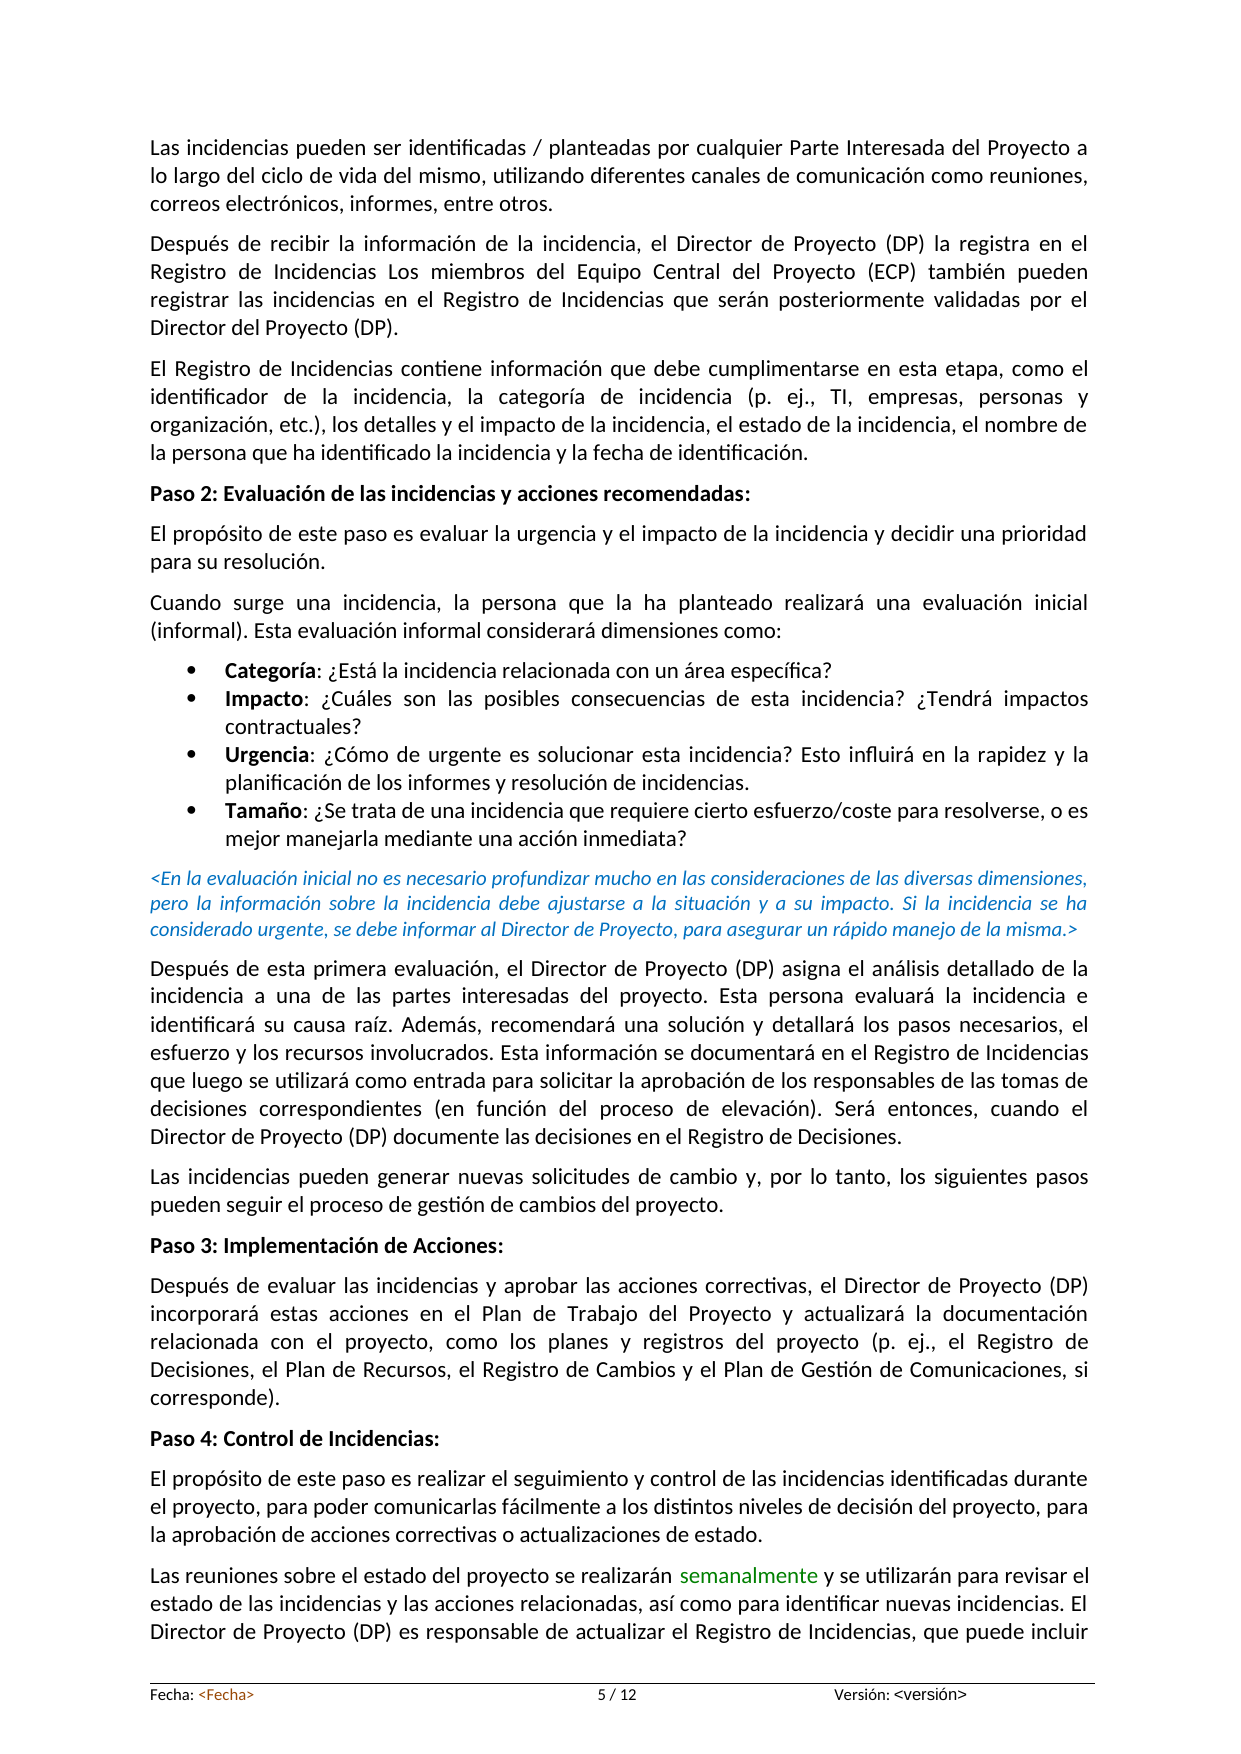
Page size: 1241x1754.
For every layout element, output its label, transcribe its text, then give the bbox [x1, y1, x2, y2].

text El Registro de Incidencias contiene información que debe cumplimentarse en esta etapa, como el identificador de la incidencia, la categoría de incidencia (p. ej., TI, empresas, personas y organización, etc.), los detalles y el impacto de la incidencia, el estado de la incidencia, el nombre de la persona que ha identificado la incidencia y la fecha de identificación. [150, 354, 1090, 466]
text <En la evaluación inicial no es necesario profundizar mucho en las consideraciones de las diversas dimensiones, pero la información sobre la incidencia debe ajustarse a la situación y a su impacto. Si la incidencia se ha considerado urgente, se debe informar al Director de Proyecto, para asegurar un rápido manejo de la misma.> [150, 865, 1090, 941]
text Paso 2: Evaluación de las incidencias y acciones recomendadas: [150, 479, 1090, 507]
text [150, 1561, 1090, 1645]
text Después de esta primera evaluación, el Director de Proyecto (DP) asigna el análisis detallado de la incidencia a una de las partes interesadas del proyecto. Esta persona evaluará la incidencia e identificará su causa raíz. Además, recomendará una solución y detallará los pasos necesarios, el esfuerzo y los recursos involucrados. Esta información se documentará en el Registro de Incidencias que luego se utilizará como entrada para solicitar la aprobación de los responsables de las tomas de decisiones correspondientes (en función del proceso de elevación). Será entonces, cuando el Director de Proyecto (DP) documente las decisiones en el Registro de Decisiones. [150, 954, 1090, 1150]
text Paso 4: Control de Incidencias: [150, 1424, 1090, 1452]
text Las incidencias pueden ser identificadas / planteadas por cualquier Parte Interesada del Proyecto a lo largo del ciclo de vida del mismo, utilizando diferentes canales de comunicación como reuniones, correos electrónicos, informes, entre otros. [150, 133, 1090, 217]
list Impacto: ¿Cuáles son las posibles consecuencias de esta incidencia? ¿Tendrá impactos contractuales? [187, 684, 1090, 740]
list Categoría: ¿Está la incidencia relacionada con un área específica? [187, 656, 1090, 684]
text El propósito de este paso es realizar el seguimiento y control de las incidencias identificadas durante el proyecto, para poder comunicarlas fácilmente a los distintos niveles de decisión del proyecto, para la aprobación de acciones correctivas o actualizaciones de estado. [150, 1464, 1090, 1548]
list Tamaño: ¿Se trata de una incidencia que requiere cierto esfuerzo/coste para resolverse, o es mejor manejarla mediante una acción inmediata? [187, 796, 1090, 852]
list Urgencia: ¿Cómo de urgente es solucionar esta incidencia? Esto influirá en la rapidez y la planificación de los informes y resolución de incidencias. [187, 740, 1090, 796]
text Después de evaluar las incidencias y aprobar las acciones correctivas, el Director de Proyecto (DP) incorporará estas acciones en el Plan de Trabajo del Proyecto y actualizará la documentación relacionada con el proyecto, como los planes y registros del proyecto (p. ej., el Registro de Decisiones, el Plan de Recursos, el Registro de Cambios y el Plan de Gestión de Comunicaciones, si corresponde). [150, 1271, 1090, 1411]
text Cuando surge una incidencia, la persona que la ha planteado realizará una evaluación inicial (informal). Esta evaluación informal considerará dimensiones como: [150, 588, 1090, 644]
text El propósito de este paso es evaluar la urgencia y el impacto de la incidencia y decidir una prioridad para su resolución. [150, 519, 1090, 575]
text Después de recibir la información de la incidencia, el Director de Proyecto (DP) la registra en el Registro de Incidencias Los miembros del Equipo Central del Proyecto (ECP) también pueden registrar las incidencias en el Registro de Incidencias que serán posteriormente validadas por el Director del Proyecto (DP). [150, 229, 1090, 342]
text Paso 3: Implementación de Acciones: [150, 1231, 1090, 1259]
text Las incidencias pueden generar nuevas solicitudes de cambio y, por lo tanto, los siguientes pasos pueden seguir el proceso de gestión de cambios del proyecto. [150, 1162, 1090, 1218]
